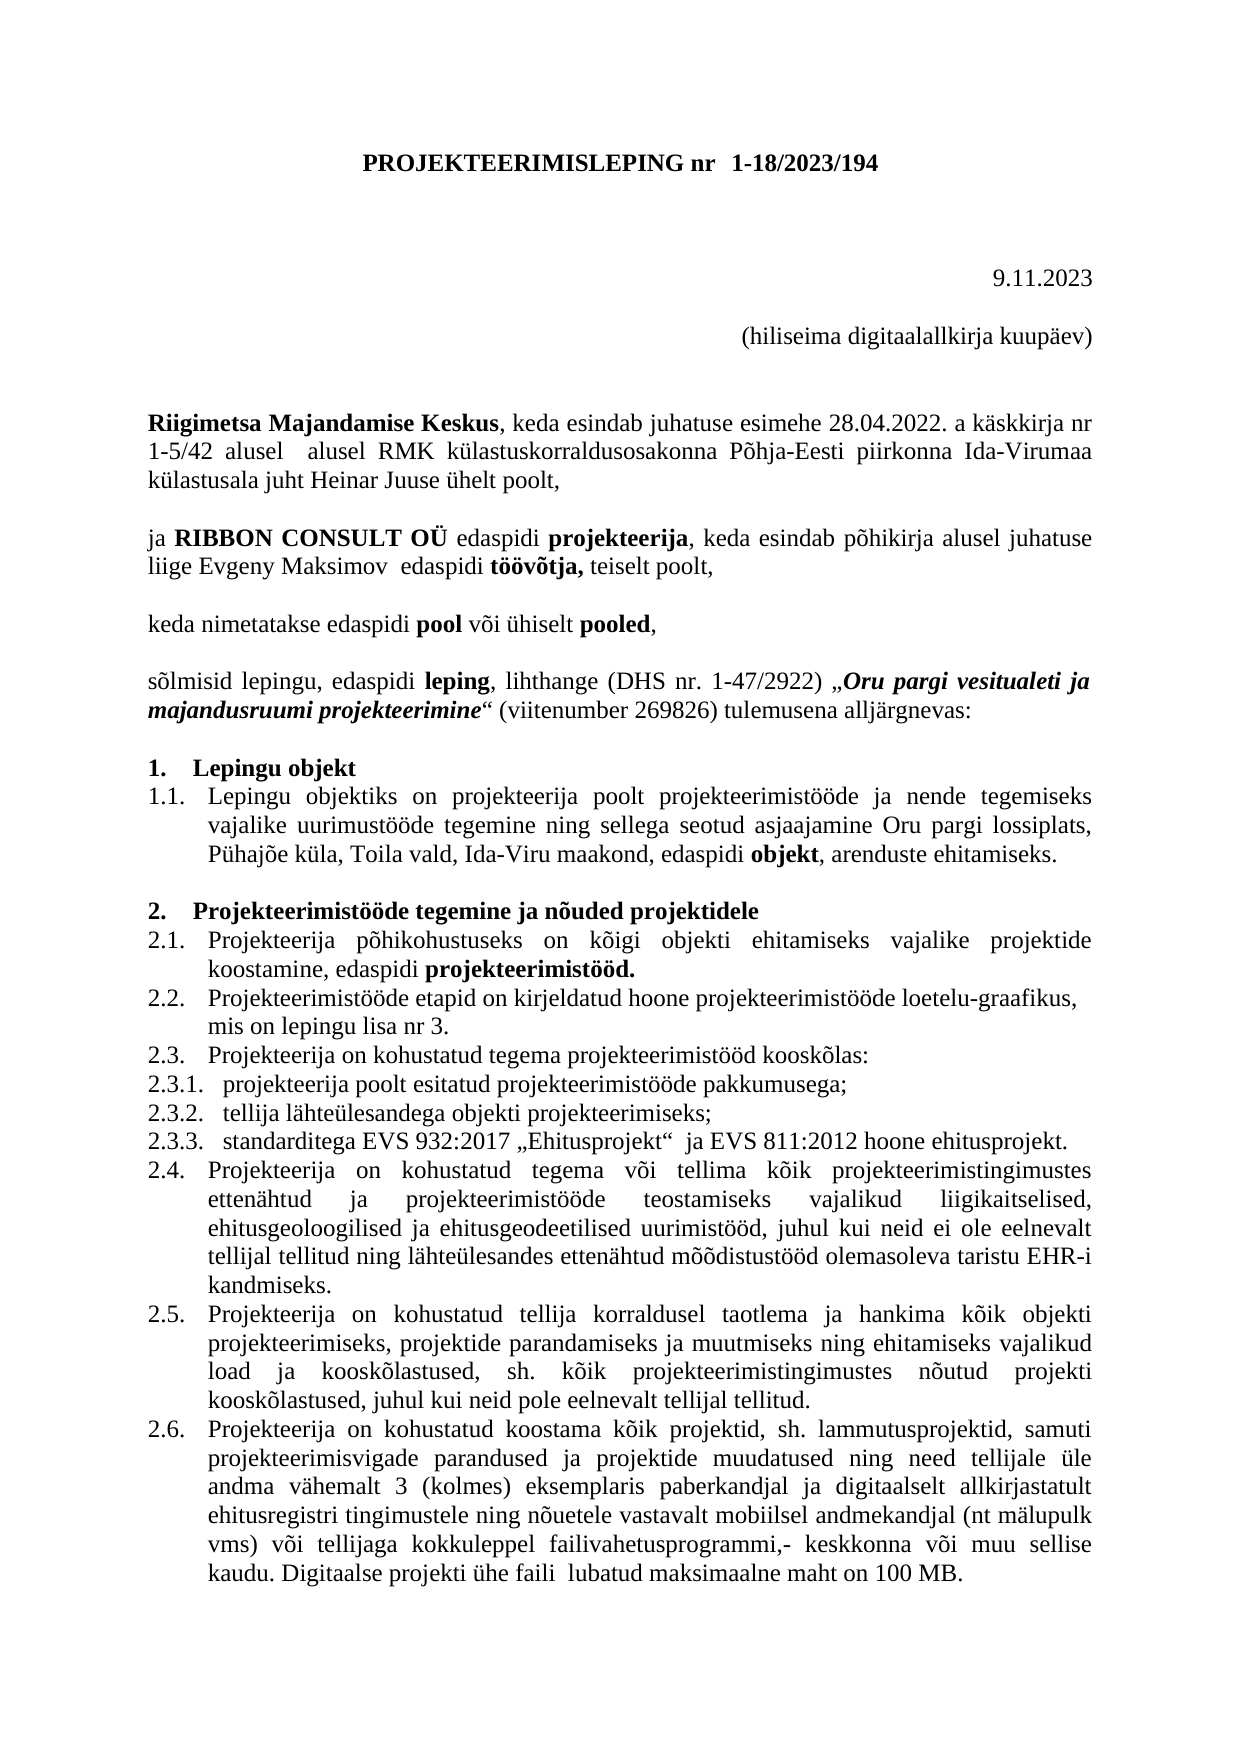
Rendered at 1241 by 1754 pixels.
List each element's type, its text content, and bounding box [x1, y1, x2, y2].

text Projekteerija põhikohustuseks on kõigi objekti ehitamiseks vajalike projektide koostamine, edaspidi projekteerimistööd. [148, 925, 1093, 983]
text tellija lähteülesandega objekti projekteerimiseks; [148, 1098, 1093, 1126]
text Projekteerija on kohustatud tegema või tellima kõik projekteerimistingimustes ettenähtud ja projekteerimistööde teostamiseks vajalikud liigikaitselised, ehitusgeoloogilised ja ehitusgeodeetilised uurimistööd, juhul kui neid ei ole eelnevalt tellijal tellitud ning lähteülesandes ettenähtud mõõdistustööd olemasoleva taristu EHR-i kandmiseks. [148, 1155, 1093, 1299]
text Projekteerija on kohustatud tegema projekteerimistööd kooskõlas: [148, 1040, 1093, 1069]
text Riigimetsa Majandamise Keskus, keda esindab juhatuse esimehe 28.04.2022. a käskkirja nr 1-5/42 alusel alusel RMK külastuskorraldusosakonna Põhja-Eesti piirkonna Ida-Virumaa külastusala juht Heinar Juuse ühelt poolt, [148, 408, 1093, 494]
text projekteerija poolt esitatud projekteerimistööde pakkumusega; [148, 1069, 1093, 1098]
text (hiliseima digitaalallkirja kuupäev) [148, 321, 1093, 350]
text Projekteerimistööde tegemine ja nõuded projektidele [148, 896, 1093, 925]
title PROJEKTEERIMISLEPING nr 1-18/2023/194 [148, 148, 1093, 176]
text keda nimetatakse edaspidi pool või ühiselt pooled, [148, 609, 1093, 638]
text Lepingu objekt [148, 753, 1093, 781]
text sõlmisid lepingu, edaspidi leping, (DHS nr. 1-47/2922) „Oru pargi vesitualeti ja majandusruumi projekteerimine“ (viitenumber 269826) tulemusena alljärgnevas: [148, 666, 1093, 724]
text Lepingu objektiks on projekteerija poolt projekteerimistööde ja nende tegemiseks vajalike uurimustööde tegemine ning sellega seotud asjaajamine Oru pargi lossiplats, Pühajõe küla, Toila vald, Ida-Viru maakond, edaspidi objekt, arenduste ehitamiseks. [148, 781, 1093, 868]
text ja RIBBON CONSULT OÜ edaspidi projekteerija, keda esindab alusel juhatuse liige Evgeny Maksimov edaspidi töövõtja, teiselt poolt, [148, 523, 1093, 580]
text standarditega EVS 932:2017 „Ehitusprojekt“ ja EVS 811:2012 hoone ehitusprojekt. [148, 1126, 1093, 1155]
text Projekteerija on kohustatud tellija korraldusel taotlema ja hankima kõik objekti projekteerimiseks, projektide parandamiseks ja muutmiseks ning ehitamiseks vajalikud load ja kooskõlastused, sh. kõik projekteerimistingimustes nõutud projekti kooskõlastused, juhul kui neid pole eelnevalt tellijal tellitud. [148, 1299, 1093, 1414]
text Projekteerija on kohustatud koostama kõik projektid, sh. lammutusprojektid, samuti projekteerimisvigade parandused ja projektide muudatused ning need tellijale üle andma vähemalt 3 (kolmes) eksemplaris paberkandjal ja digitaalselt allkirjastatult ehitusregistri tingimustele ning nõuetele vastavalt mobiilsel andmekandjal (nt mälupulk vms) või tellijaga kokkuleppel failivahetusprogrammi,- keskkonna või muu sellise kaudu. Digitaalse projekti ühe faili lubatud maksimaalne maht on 100 MB. [148, 1414, 1093, 1586]
text Projekteerimistööde etapid on kirjeldatud hoone projekteerimistööde loetelu-graafikus, mis on lepingu lisa nr 3. [148, 983, 1093, 1040]
